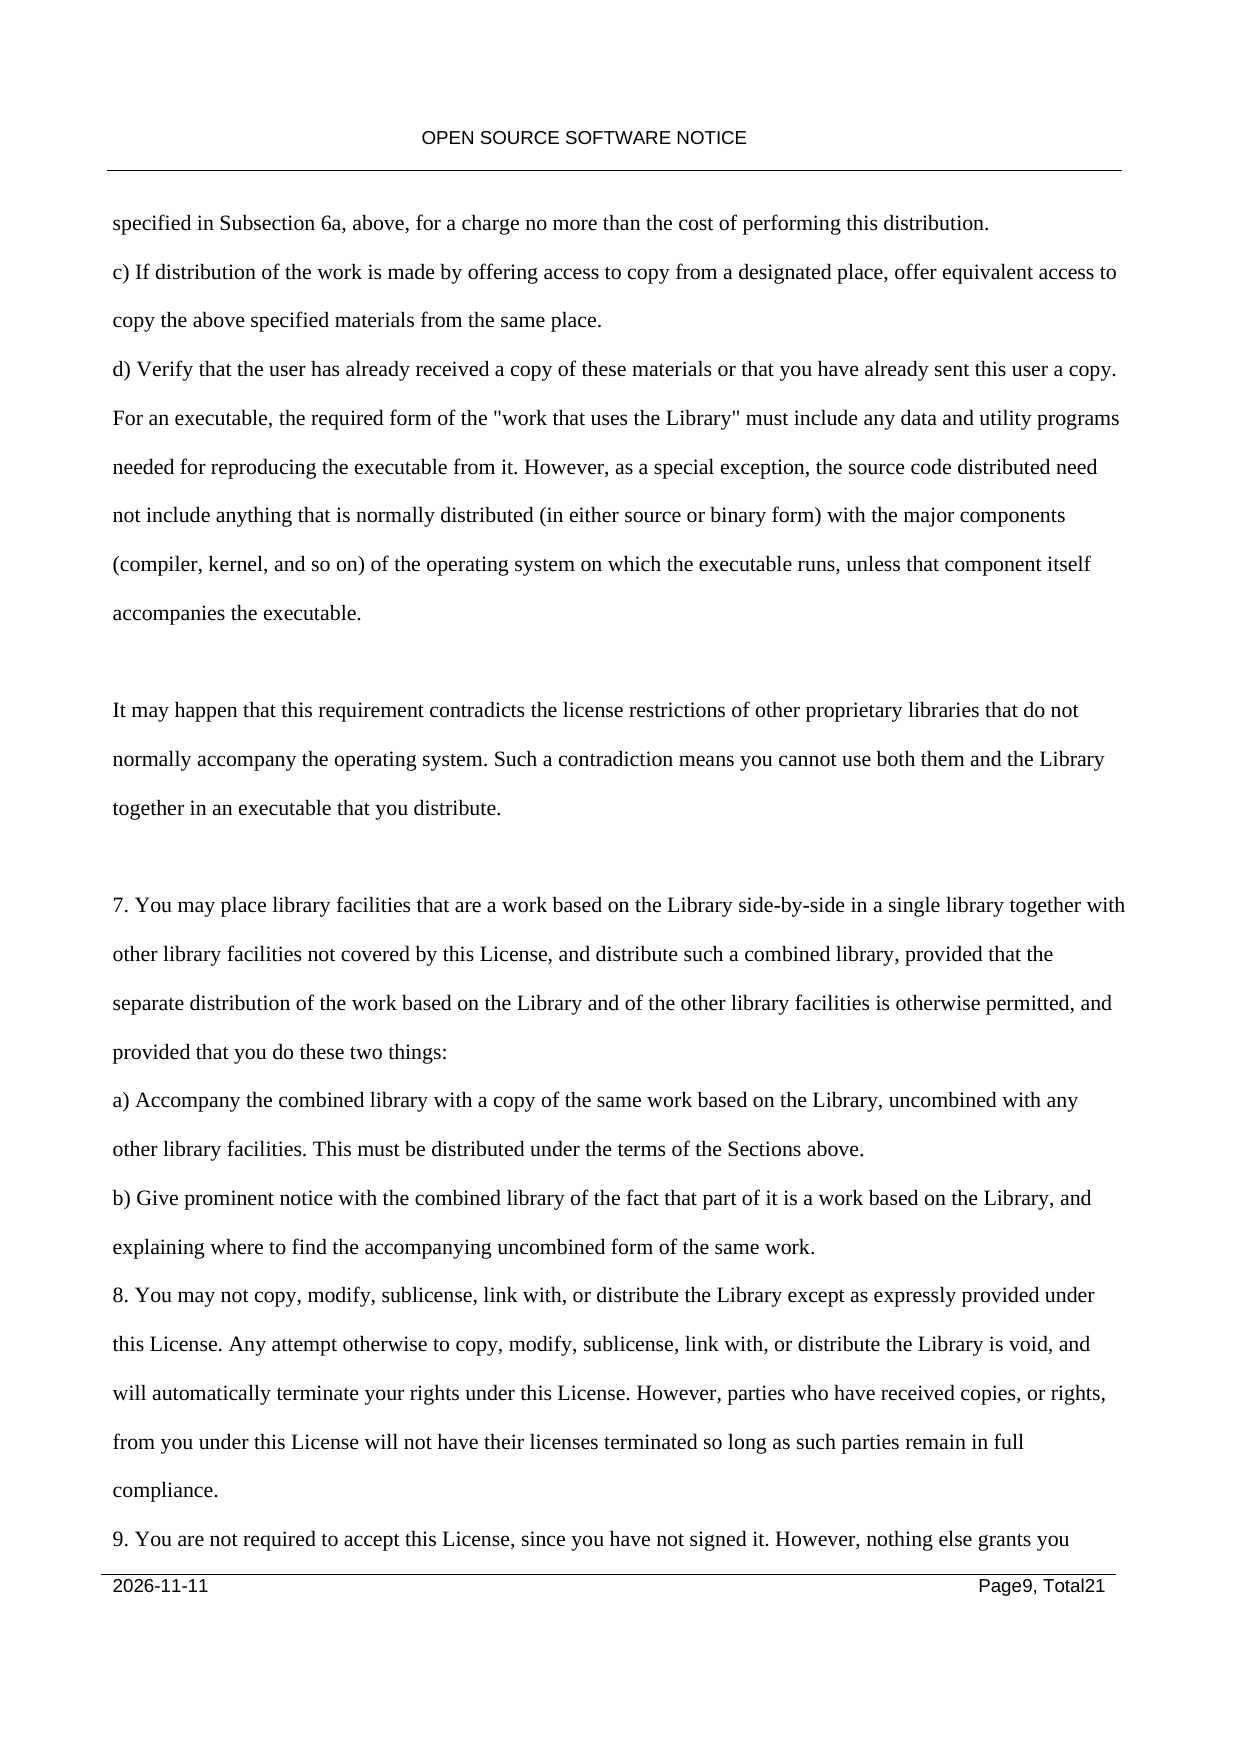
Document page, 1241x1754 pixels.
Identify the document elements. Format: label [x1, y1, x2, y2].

text [112, 206, 1128, 1555]
